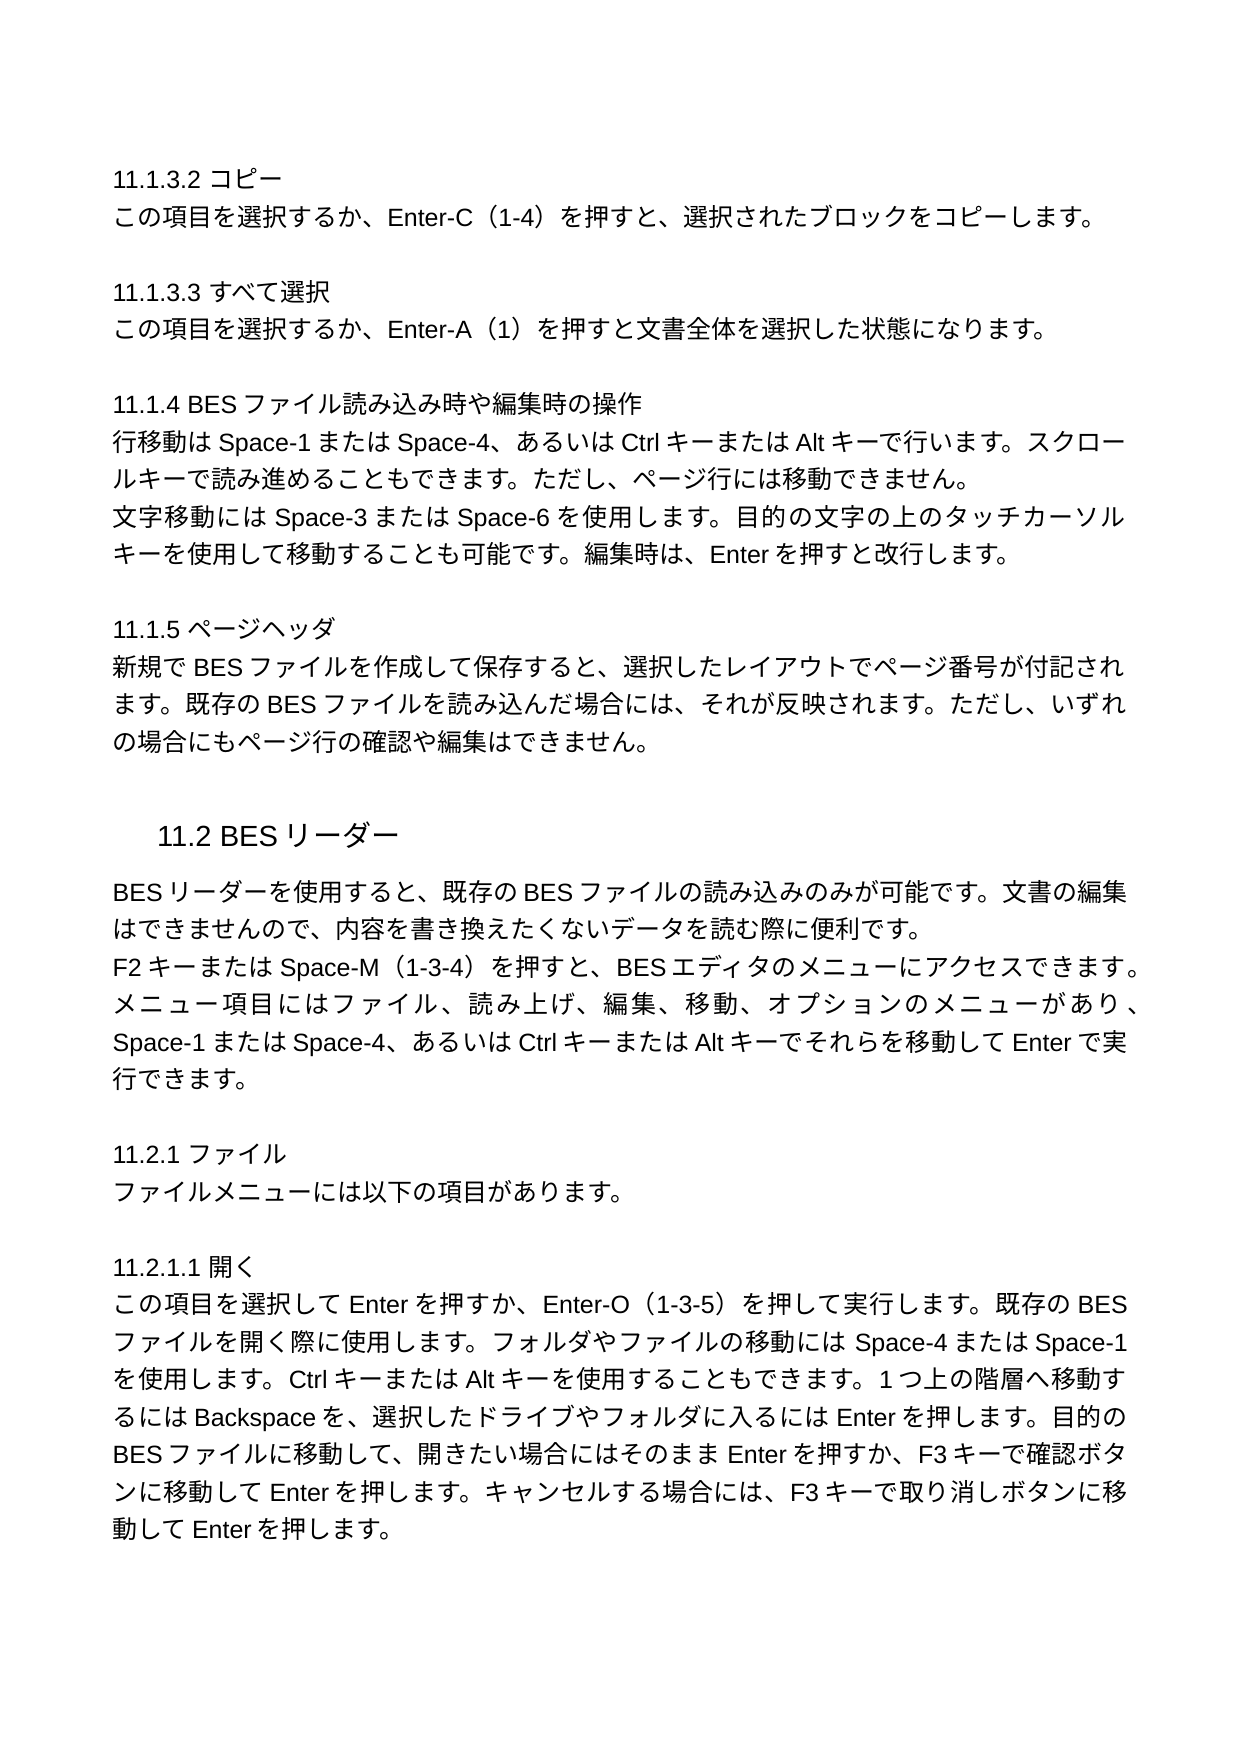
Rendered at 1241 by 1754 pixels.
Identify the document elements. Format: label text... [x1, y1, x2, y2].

text この項目を選択するか、Enter-C（1-4）を押すと、選択されたブロックをコピーします。 [112, 197, 1128, 234]
subtitle ファイル [112, 1134, 1128, 1172]
text この項目を選択してEnterを押すか、Enter-O（1-3-5）を押して実行します。既存のBESファイルを開く際に使用します。フォルダやファイルの移動にはSpace-4またはSpace-1を使用します。CtrlキーまたはAltキーを使用することもできます。1つ上の階層へ移動するにはBackspaceを、選択したドライブやフォルダに入るにはEnterを押します。目的のBESファイルに移動して、開きたい場合にはそのままEnterを押すか、F3キーで確認ボタンに移動してEnterを押します。キャンセルする場合には、F3キーで取り消しボタンに移動してEnterを押します。 [112, 1284, 1128, 1547]
subtitle コピー [112, 159, 1128, 197]
subtitle BESファイル読み込み時や編集時の操作 [112, 384, 1128, 422]
text 新規でBESファイルを作成して保存すると、選択したレイアウトでページ番号が付記されます。既存のBESファイルを読み込んだ場合には、それが反映されます。ただし、いずれの場合にもページ行の確認や編集はできません。 [112, 647, 1128, 759]
subtitle BESリーダー [157, 797, 1128, 872]
text 行移動はSpace-1またはSpace-4、あるいはCtrlキーまたはAltキーで行います。スクロールキーで読み進めることもできます。ただし、ページ行には移動できません。 [112, 422, 1128, 497]
text 文字移動にはSpace-3またはSpace-6を使用します。目的の文字の上のタッチカーソルキーを使用して移動することも可能です。編集時は、Enterを押すと改行します。 [112, 497, 1128, 572]
text BESリーダーを使用すると、既存のBESファイルの読み込みのみが可能です。文書の編集はできませんので、内容を書き換えたくないデータを読む際に便利です。 [112, 872, 1128, 947]
text この項目を選択するか、Enter-A（1）を押すと文書全体を選択した状態になります。 [112, 309, 1128, 347]
text F2キーまたはSpace-M（1-3-4）を押すと、BESエディタのメニューにアクセスできます。メニュー項目にはファイル、読み上げ、編集、移動、オプションのメニューがあり、Space-1またはSpace-4、あるいはCtrlキーまたはAltキーでそれらを移動してEnterで実行できます。 [112, 947, 1128, 1097]
subtitle ページヘッダ [112, 609, 1128, 647]
text ファイルメニューには以下の項目があります。 [112, 1172, 1128, 1209]
subtitle すべて選択 [112, 272, 1128, 309]
subtitle 開く [112, 1247, 1128, 1284]
